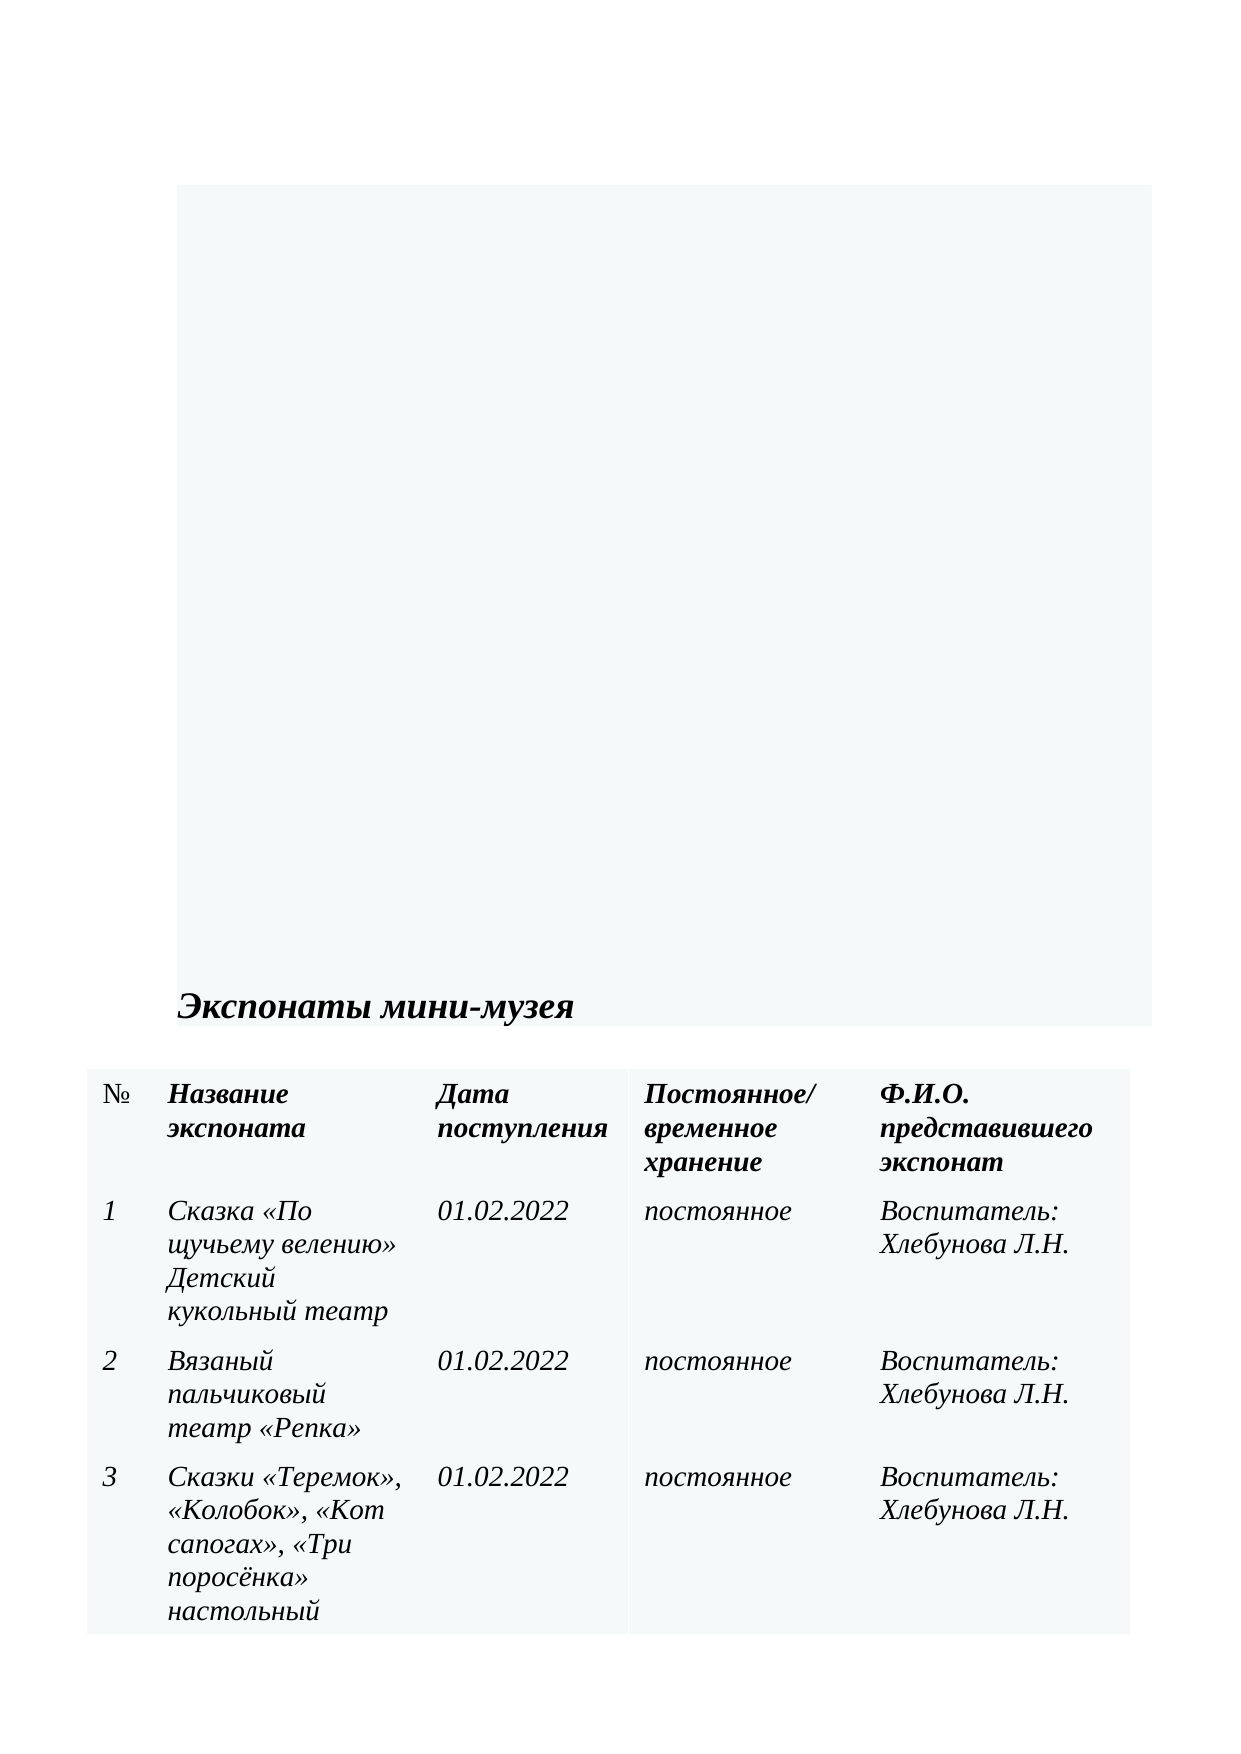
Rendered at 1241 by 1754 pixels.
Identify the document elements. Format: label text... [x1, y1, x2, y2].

table_cell 1 [87, 1185, 152, 1335]
table_cell 01.02.2022 [422, 1451, 628, 1634]
table_header № [87, 1069, 152, 1185]
table_header Ф.И.О. представившего экспонат [864, 1069, 1130, 1185]
table_cell постоянное [629, 1451, 864, 1634]
table_cell 3 [87, 1451, 152, 1634]
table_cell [864, 1451, 1130, 1634]
text Экспонаты мини-музея [177, 983, 1152, 1026]
table_header Название экспоната [152, 1069, 422, 1185]
table_header Постоянное/ временное хранение [629, 1069, 864, 1185]
table_cell Воспитатель: Хлебунова Л.Н. [864, 1185, 1130, 1335]
table_cell постоянное [629, 1335, 864, 1451]
table_cell 01.02.2022 [422, 1185, 628, 1335]
table_cell постоянное [629, 1185, 864, 1335]
table_header Дата поступления [422, 1069, 628, 1185]
table_cell 2 [87, 1335, 152, 1451]
table_cell Сказка «По щучьему велению» Детский кукольный театр [152, 1185, 422, 1335]
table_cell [152, 1451, 422, 1634]
table_cell Воспитатель: Хлебунова Л.Н. [864, 1335, 1130, 1451]
table_cell 01.02.2022 [422, 1335, 628, 1451]
table_cell Вязаный пальчиковый театр «Репка» [152, 1335, 422, 1451]
